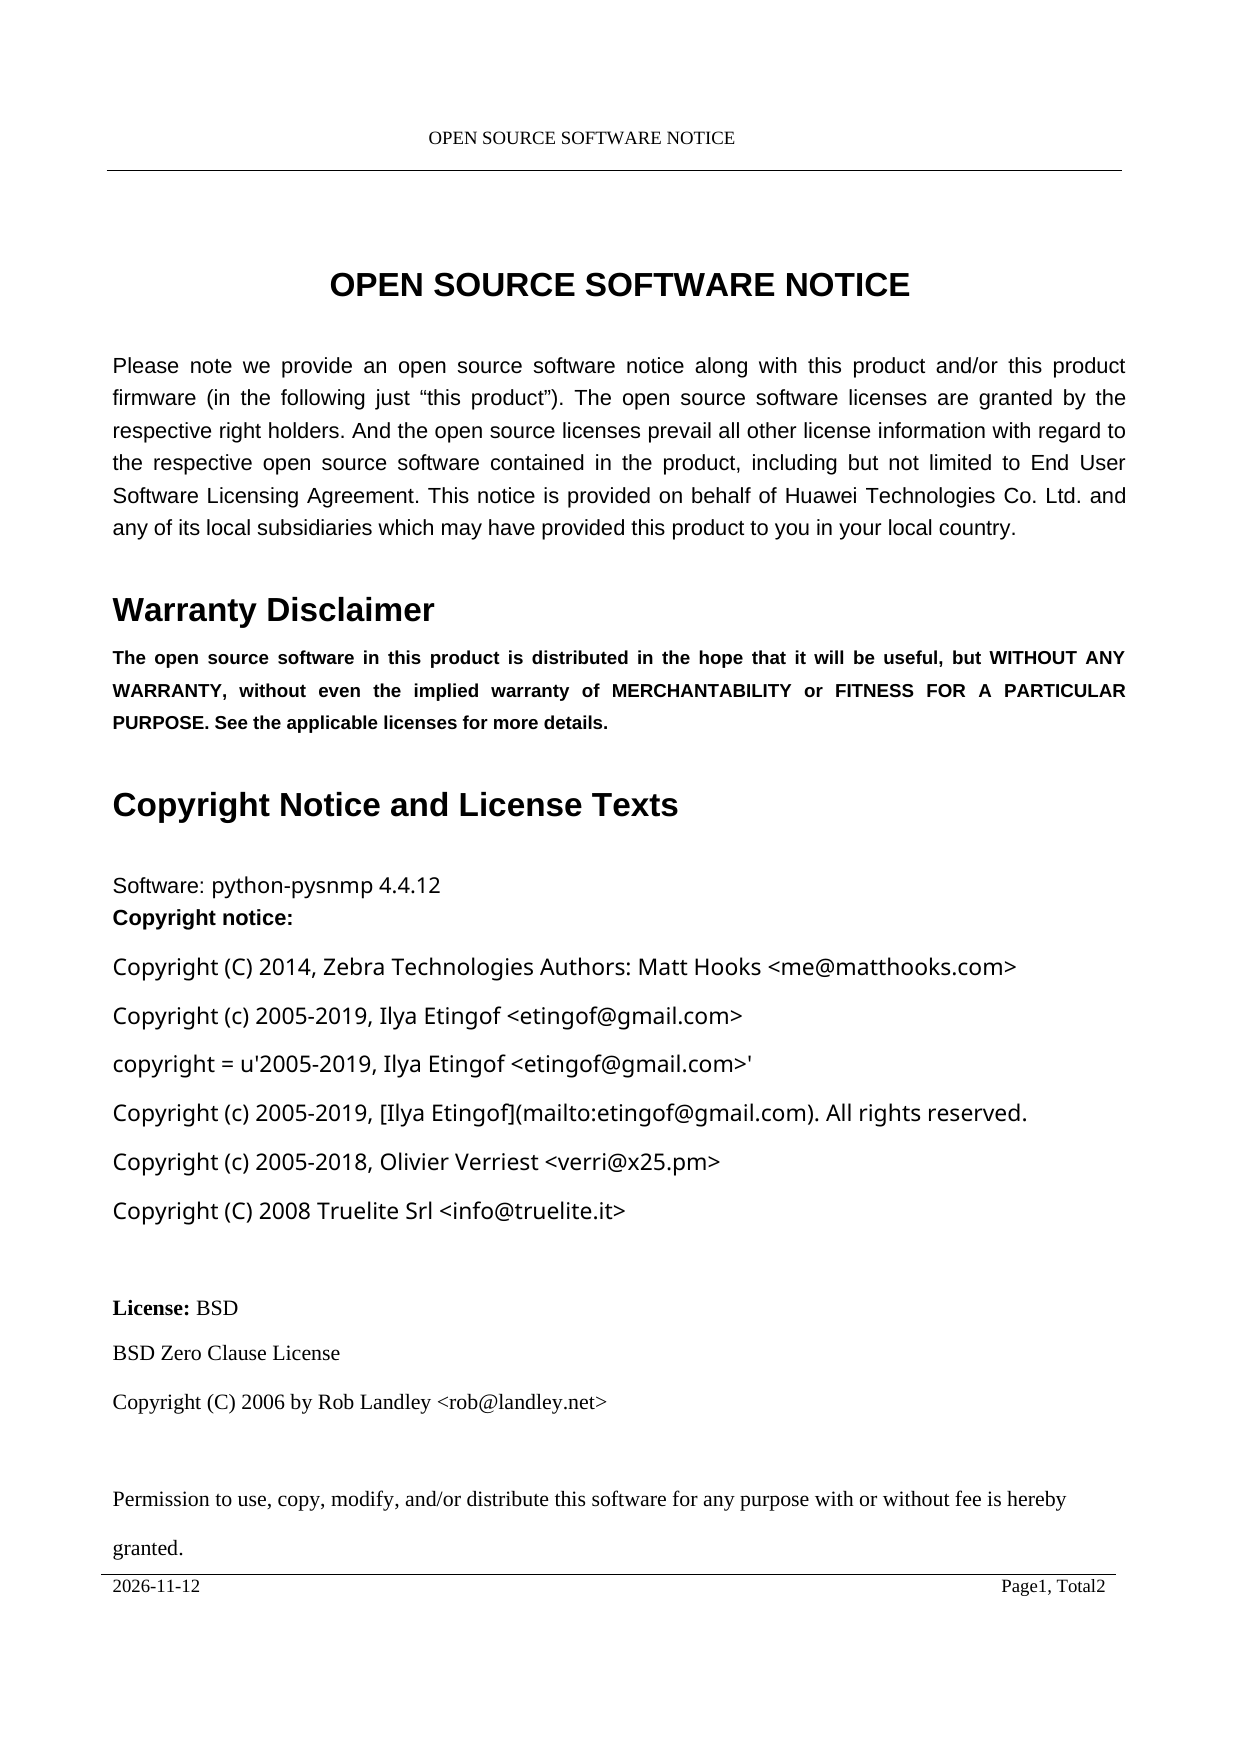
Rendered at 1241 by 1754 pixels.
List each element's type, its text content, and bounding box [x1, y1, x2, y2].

text Copyright Notice and License Texts [112, 771, 1128, 836]
text License: BSD [112, 1291, 1128, 1324]
text Warranty Disclaimer [112, 576, 1128, 641]
text Software: python-pysnmp 4.4.12 [112, 869, 1128, 901]
text The open source software in this product is distributed in the hope that it will be useful, but WITHOUT ANY WARRANTY, without even the implied warranty of MERCHANTABILITY or FITNESS FOR A PARTICULAR PURPOSE. See the applicable licenses for more details. [112, 641, 1128, 739]
text OPEN SOURCE SOFTWARE NOTICE [112, 251, 1128, 316]
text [112, 1337, 1128, 1564]
text Please note we provide an open source software notice along with this product and/or this product firmware (in the following just “this product”). The open source software licenses are granted by the respective right holders. And the open source licenses prevail all other license information with regard to the respective open source software contained in the product, including but not limited to End User Software Licensing Agreement. This notice is provided on behalf of Huawei Technologies Co. Ltd. and any of its local subsidiaries which may have provided this product to you in your local country. [112, 349, 1128, 544]
text Copyright notice: Copyright (C) 2014, Zebra Technologies Authors: Matt Hooks <me@matthooks.com> Copyright (c) 2005-2019, Ilya Etingof <etingof@gmail.com> copyright = u'2005-2019, Ilya Etingof <etingof@gmail.com>' Copyright (c) 2005-2019, [Ilya Etingof](mailto:etingof@gmail.com). All rights reserved. Copyright (c) 2005-2018, Olivier Verriest <verri@x25.pm> Copyright (C) 2008 Truelite Srl <info@truelite.it> [112, 901, 1128, 1275]
